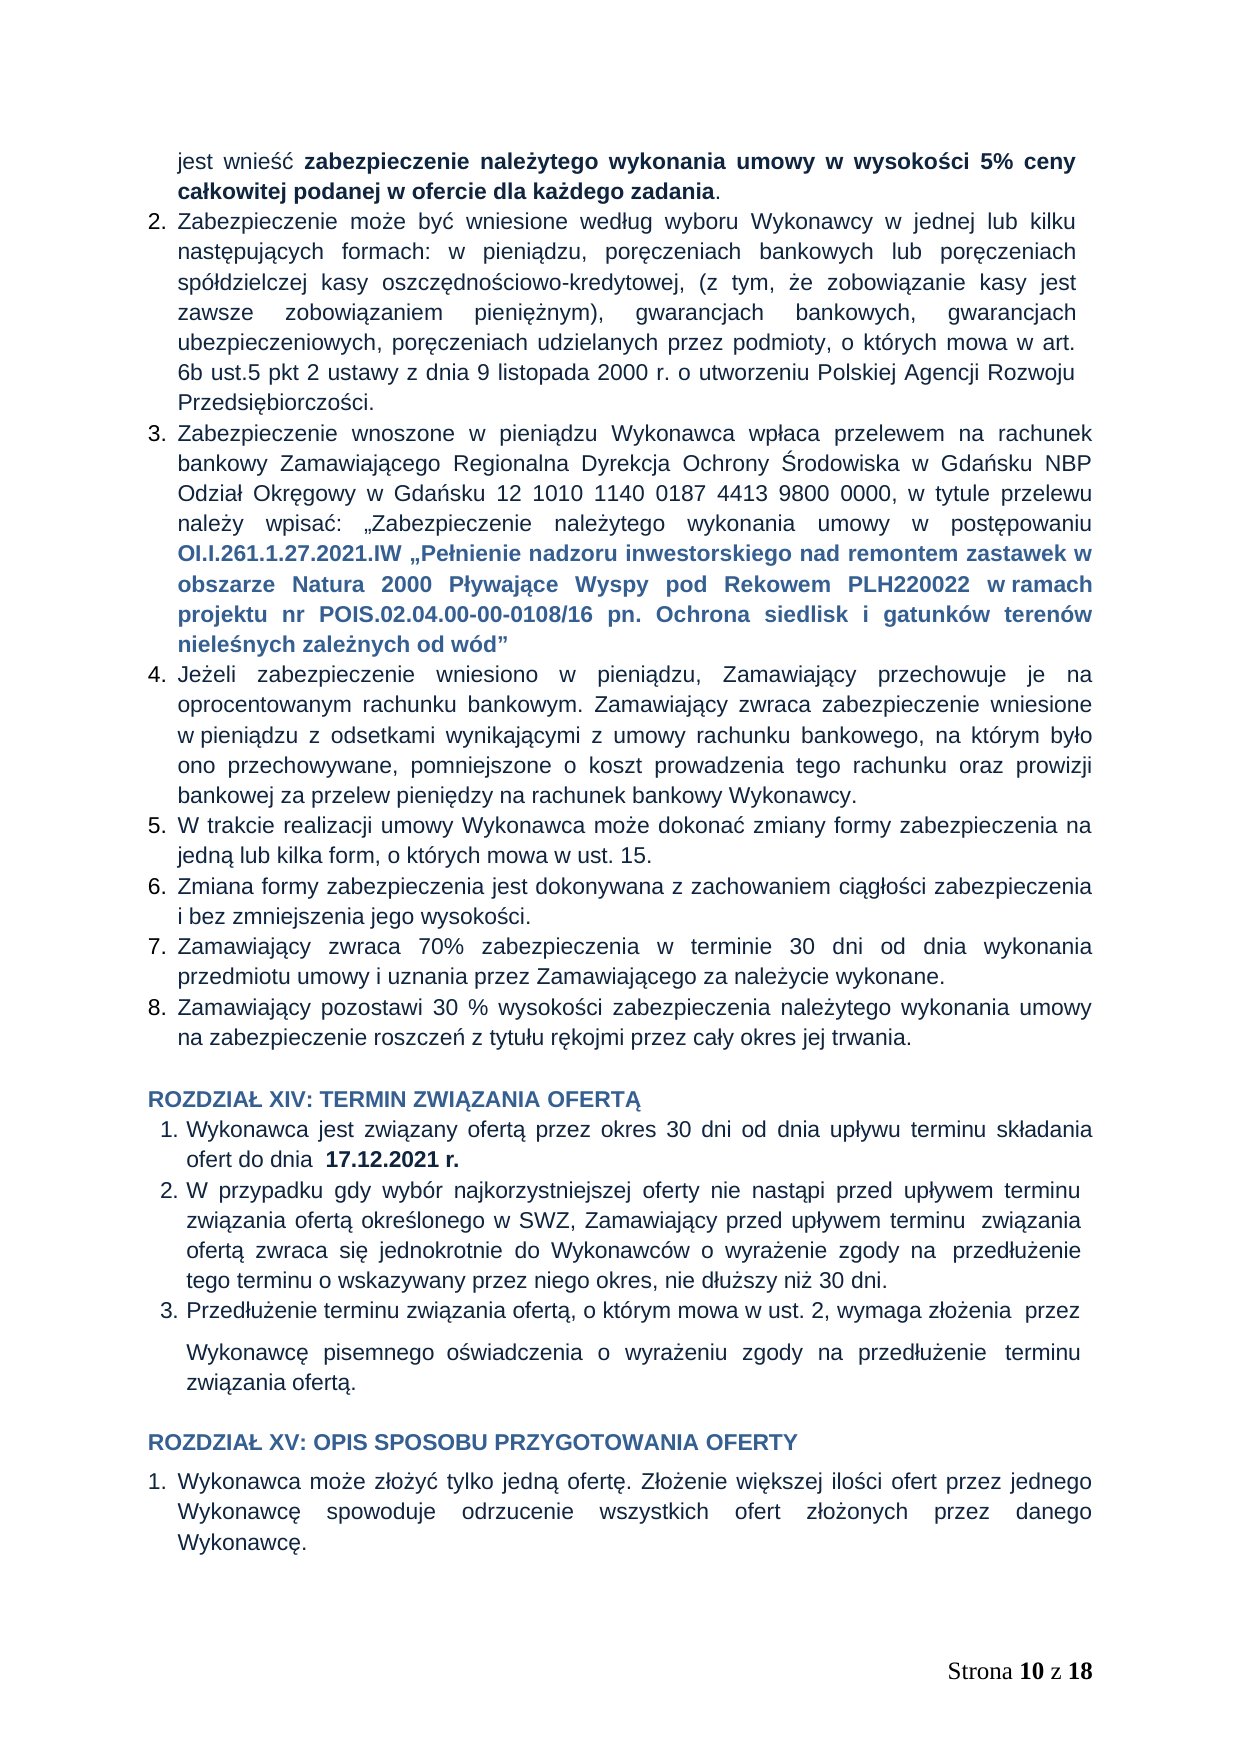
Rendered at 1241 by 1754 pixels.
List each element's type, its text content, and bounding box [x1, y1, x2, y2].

list W przypadku gdy wybór najkorzystniejszej oferty nie nastąpi przed upływem terminu związania ofertą określonego w SWZ, Zamawiający przed upływem terminu związania ofertą zwraca się jednokrotnie do Wykonawców o wyrażenie zgody na przedłużenie tego terminu o wskazywany przez niego okres, nie dłuższy niż 30 dni. [160, 1177, 1081, 1294]
list Zmiana formy zabezpieczenia jest dokonywana z zachowaniem ciągłości zabezpieczenia i bez zmniejszenia jego wysokości. [148, 873, 1093, 929]
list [148, 148, 1077, 204]
text ROZDZIAŁ XIV: TERMIN ZWIĄZANIA OFERTĄ [148, 1086, 1093, 1112]
list Zabezpieczenie może być wniesione według wyboru Wykonawcy w jednej lub kilku następujących formach: w pieniądzu, poręczeniach bankowych lub poręczeniach spółdzielczej kasy oszczędnościowo-kredytowej, (z tym, że zobowiązanie kasy jest zawsze zobowiązaniem pieniężnym), gwarancjach bankowych, gwarancjach ubezpieczeniowych, poręczeniach udzielanych przez podmioty, o których mowa w art. 6b ust.5 pkt 2 ustawy z dnia 9 listopada 2000 r. o utworzeniu Polskiej Agencji Rozwoju Przedsiębiorczości. [148, 208, 1077, 416]
list Przedłużenie terminu związania ofertą, o którym mowa w ust. 2, wymaga złożenia przez Wykonawcę pisemnego oświadczenia o wyrażeniu zgody na przedłużenie terminu związania ofertą. [160, 1297, 1081, 1395]
text ROZDZIAŁ XV: OPIS SPOSOBU PRZYGOTOWANIA OFERTY [148, 1429, 1093, 1456]
list Jeżeli zabezpieczenie wniesiono w pieniądzu, Zamawiający przechowuje je na oprocentowanym rachunku bankowym. Zamawiający zwraca zabezpieczenie wniesione w pieniądzu z odsetkami wynikającymi z umowy rachunku bankowego, na którym było ono przechowywane, pomniejszone o koszt prowadzenia tego rachunku oraz prowizji bankowej za przelew pieniędzy na rachunek bankowy Wykonawcy. [148, 661, 1093, 808]
list Zamawiający pozostawi 30 % wysokości zabezpieczenia należytego wykonania umowy na zabezpieczenie roszczeń z tytułu rękojmi przez cały okres jej trwania. [148, 993, 1093, 1050]
list Wykonawca jest związany ofertą przez okres 30 dni od dnia upływu terminu składania ofert do dnia 17.12.2021 r. [160, 1116, 1093, 1173]
list W trakcie realizacji umowy Wykonawca może dokonać zmiany formy zabezpieczenia na jedną lub kilka form, o których mowa w ust. 15. [148, 812, 1093, 869]
list Zabezpieczenie wnoszone w pieniądzu Wykonawca wpłaca przelewem na rachunek bankowy Zamawiającego Regionalna Dyrekcja Ochrony Środowiska w Gdańsku NBP Odział Okręgowy w Gdańsku 12 1010 1140 0187 4413 9800 0000, w tytule przelewu należy wpisać: „Zabezpieczenie należytego wykonania umowy w postępowaniu OI.I.261.1.27.2021.IW „Pełnienie nadzoru inwestorskiego nad remontem zastawek w obszarze Natura 2000 Pływające Wyspy pod Rekowem PLH220022 w ramach projektu nr POIS.02.04.00-00-0108/16 pn. Ochrona siedlisk i gatunków terenów nieleśnych zależnych od wód” [148, 419, 1093, 657]
list Zamawiający zwraca 70% zabezpieczenia w terminie 30 dni od dnia wykonania przedmiotu umowy i uznania przez Zamawiającego za należycie wykonane. [148, 933, 1093, 989]
list Wykonawca może złożyć tylko jedną ofertę. Złożenie większej ilości ofert przez jednego Wykonawcę spowoduje odrzucenie wszystkich ofert złożonych przez danego Wykonawcę. [148, 1468, 1093, 1555]
